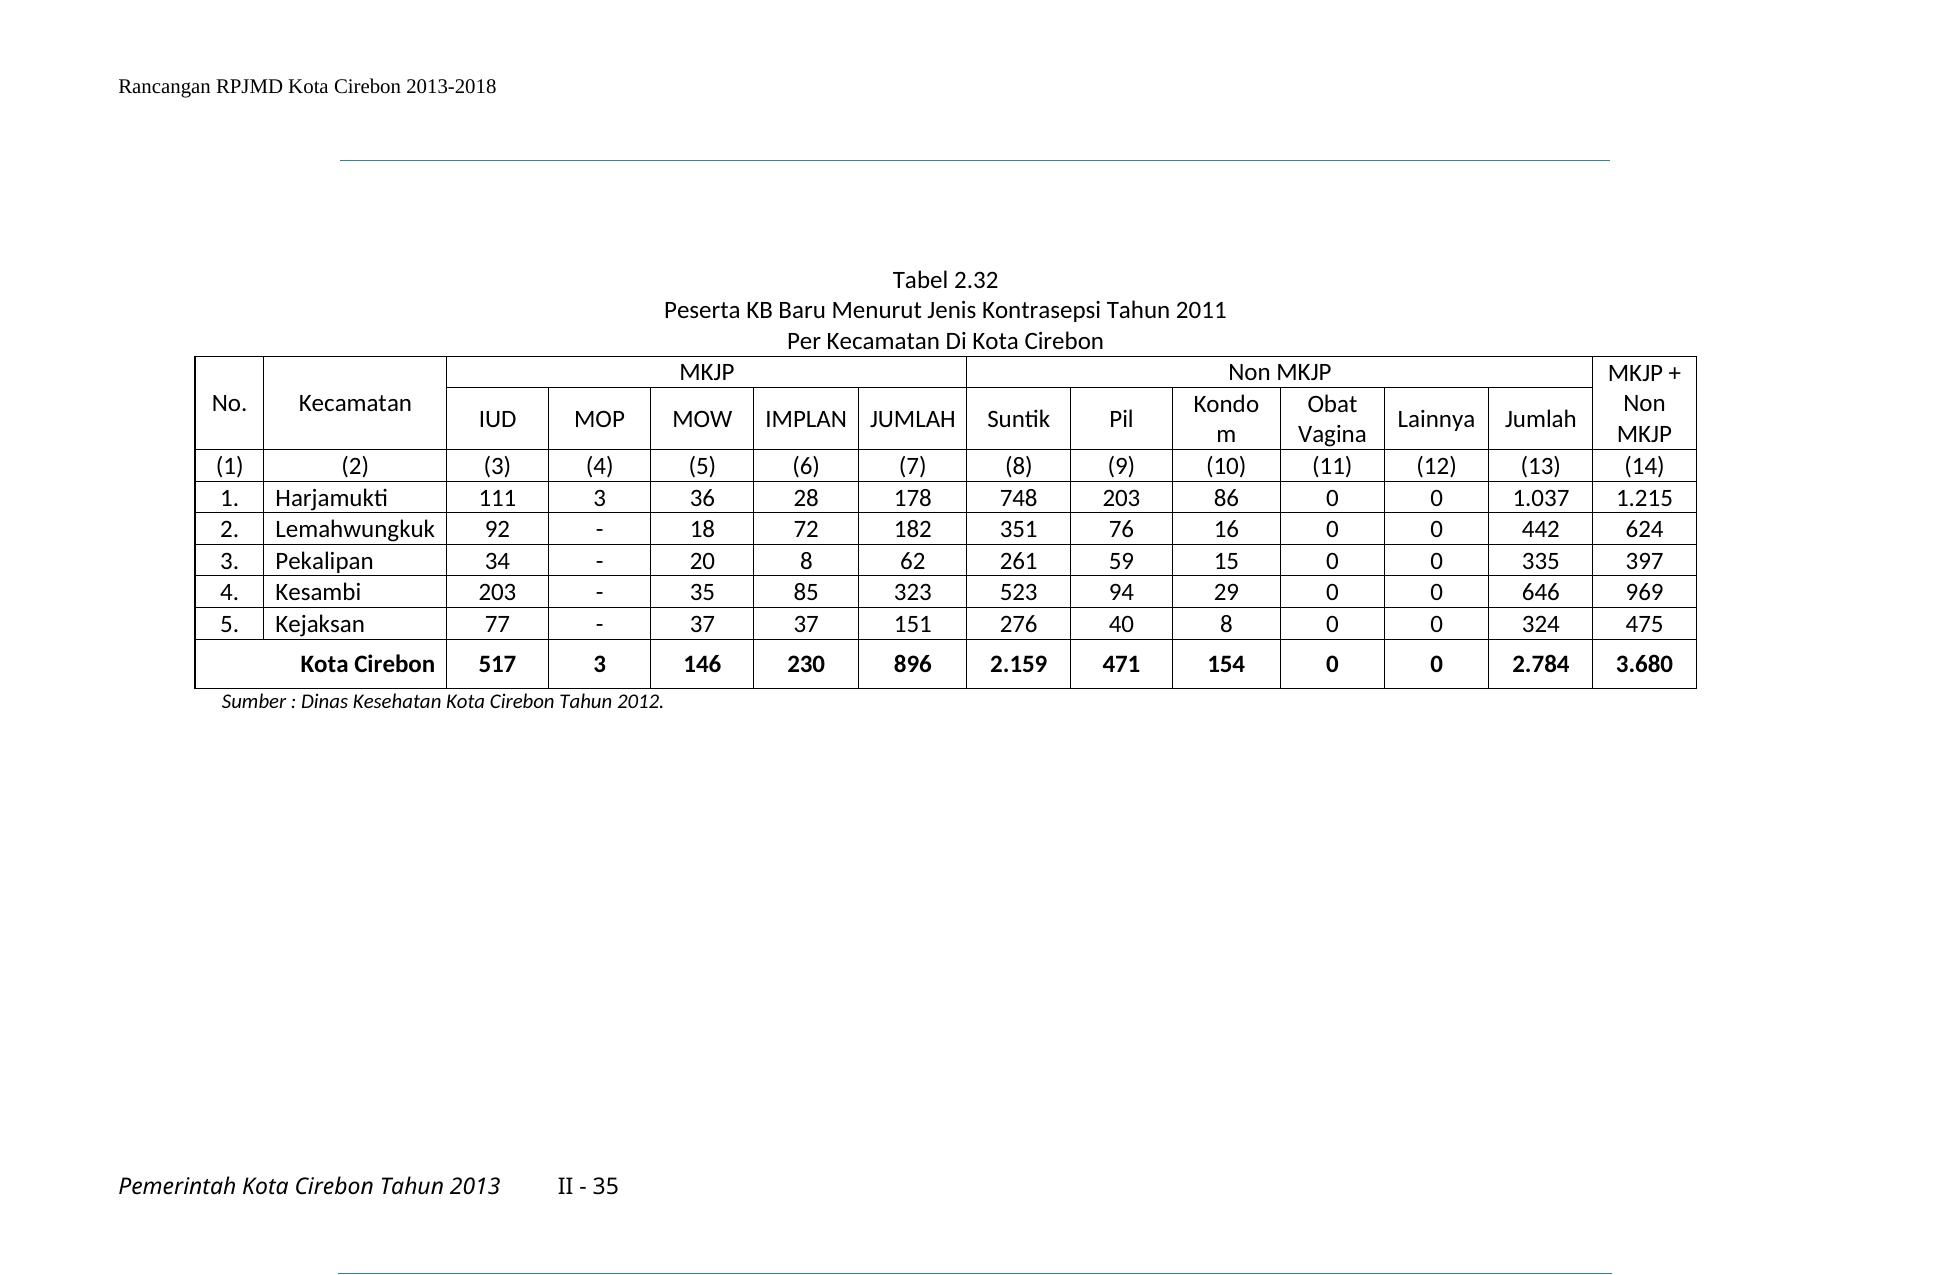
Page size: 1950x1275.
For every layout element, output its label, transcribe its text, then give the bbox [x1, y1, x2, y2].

table_cell 37 [754, 608, 858, 638]
table_cell (7) [859, 450, 966, 481]
table_cell 523 [967, 576, 1070, 607]
table_cell 0 [1385, 608, 1488, 638]
table_cell 1.037 [1489, 482, 1592, 512]
table_cell 0 [1281, 545, 1384, 575]
table_cell 2.159 [967, 640, 1070, 687]
table_cell IUD [447, 388, 548, 449]
table_cell 4. [196, 576, 263, 607]
table_cell Kesambi [264, 576, 446, 607]
table_cell 20 [651, 545, 753, 575]
text Peserta KB Baru Menurut Jenis Kontrasepsi Tahun 2011 [118, 294, 1773, 325]
table_cell 646 [1489, 576, 1592, 607]
table_cell Kejaksan [264, 608, 446, 638]
table_cell Kota Cirebon [196, 640, 446, 687]
table_cell 475 [1593, 608, 1696, 638]
table_cell (9) [1071, 450, 1172, 481]
table_cell 62 [859, 545, 966, 575]
table_cell 36 [651, 482, 753, 512]
table_cell - [549, 608, 650, 638]
table_cell Lemahwungkuk [264, 513, 446, 544]
table_cell 1.215 [1593, 482, 1696, 512]
table_cell 2.784 [1489, 640, 1592, 687]
table_cell 624 [1593, 513, 1696, 544]
table_cell 0 [1281, 576, 1384, 607]
table_cell Pekalipan [264, 545, 446, 575]
table_cell 40 [1071, 608, 1172, 638]
table_cell 896 [859, 640, 966, 687]
table_cell 276 [967, 608, 1070, 638]
table_cell Obat Vagina [1281, 388, 1384, 449]
table_cell 0 [1385, 513, 1488, 544]
table_cell 92 [447, 513, 548, 544]
table_cell Pil [1071, 388, 1172, 449]
table_cell 59 [1071, 545, 1172, 575]
text Per Kecamatan Di Kota Cirebon [118, 325, 1773, 356]
table_cell 323 [859, 576, 966, 607]
table_cell 28 [754, 482, 858, 512]
table_cell 397 [1593, 545, 1696, 575]
table_cell 3. [196, 545, 263, 575]
table_header MKJP + Non MKJP [1593, 357, 1696, 449]
table_cell Suntik [967, 388, 1070, 449]
table_cell (5) [651, 450, 753, 481]
table_cell 94 [1071, 576, 1172, 607]
table_cell 85 [754, 576, 858, 607]
table_cell 35 [651, 576, 753, 607]
table_cell MOW [651, 388, 753, 449]
table_cell 34 [447, 545, 548, 575]
table_cell 324 [1489, 608, 1592, 638]
table_cell 0 [1385, 576, 1488, 607]
table_cell 748 [967, 482, 1070, 512]
table_cell 111 [447, 482, 548, 512]
table_cell (11) [1281, 450, 1384, 481]
table_cell (10) [1173, 450, 1280, 481]
table_cell 37 [651, 608, 753, 638]
table_cell Lainnya [1385, 388, 1488, 449]
table_cell 8 [754, 545, 858, 575]
table_cell - [549, 576, 650, 607]
table_cell 146 [651, 640, 753, 687]
table_cell 0 [1281, 640, 1384, 687]
table_cell 3 [549, 640, 650, 687]
table_cell 5. [196, 608, 263, 638]
table_cell - [549, 513, 650, 544]
table_cell 969 [1593, 576, 1696, 607]
table_cell 16 [1173, 513, 1280, 544]
table_cell 8 [1173, 608, 1280, 638]
table_cell 29 [1173, 576, 1280, 607]
table_cell 203 [1071, 482, 1172, 512]
table_cell 2. [196, 513, 263, 544]
table_cell - [549, 545, 650, 575]
table_header MKJP [447, 357, 966, 387]
table_cell 0 [1281, 513, 1384, 544]
table_cell 0 [1281, 482, 1384, 512]
table_cell 471 [1071, 640, 1172, 687]
table_cell 178 [859, 482, 966, 512]
table_cell 3 [549, 482, 650, 512]
table_cell MOP [549, 388, 650, 449]
table_header No. [196, 357, 263, 449]
table_cell 182 [859, 513, 966, 544]
table_cell (1) [196, 450, 263, 481]
table_cell 151 [859, 608, 966, 638]
table_cell 335 [1489, 545, 1592, 575]
table_cell 154 [1173, 640, 1280, 687]
table_cell 15 [1173, 545, 1280, 575]
table_header Kecamatan [264, 357, 446, 449]
table_cell 77 [447, 608, 548, 638]
table_cell 0 [1385, 482, 1488, 512]
table_cell (14) [1593, 450, 1696, 481]
table_cell (6) [754, 450, 858, 481]
table_cell (8) [967, 450, 1070, 481]
table_cell 3.680 [1593, 640, 1696, 687]
table_header Non MKJP [967, 357, 1592, 387]
table_cell 230 [754, 640, 858, 687]
table_cell (13) [1489, 450, 1592, 481]
table_cell Jumlah [1489, 388, 1592, 449]
table_cell 261 [967, 545, 1070, 575]
table_cell Kondom [1173, 388, 1280, 449]
table_cell 76 [1071, 513, 1172, 544]
text Sumber : Dinas Kesehatan Kota Cirebon Tahun 2012. [118, 688, 1773, 714]
table_cell IMPLAN [754, 388, 858, 449]
table_cell (2) [264, 450, 446, 481]
table_cell Harjamukti [264, 482, 446, 512]
table_cell 203 [447, 576, 548, 607]
table_cell 517 [447, 640, 548, 687]
table_cell (3) [447, 450, 548, 481]
table_cell 1. [196, 482, 263, 512]
table_cell (12) [1385, 450, 1488, 481]
table_cell 0 [1281, 608, 1384, 638]
table_cell 0 [1385, 640, 1488, 687]
text Tabel 2.32 [118, 264, 1773, 294]
table_cell 86 [1173, 482, 1280, 512]
table_cell JUMLAH [859, 388, 966, 449]
table_cell 72 [754, 513, 858, 544]
table_cell 18 [651, 513, 753, 544]
table_cell 351 [967, 513, 1070, 544]
table_cell 0 [1385, 545, 1488, 575]
table_cell 442 [1489, 513, 1592, 544]
table_cell (4) [549, 450, 650, 481]
